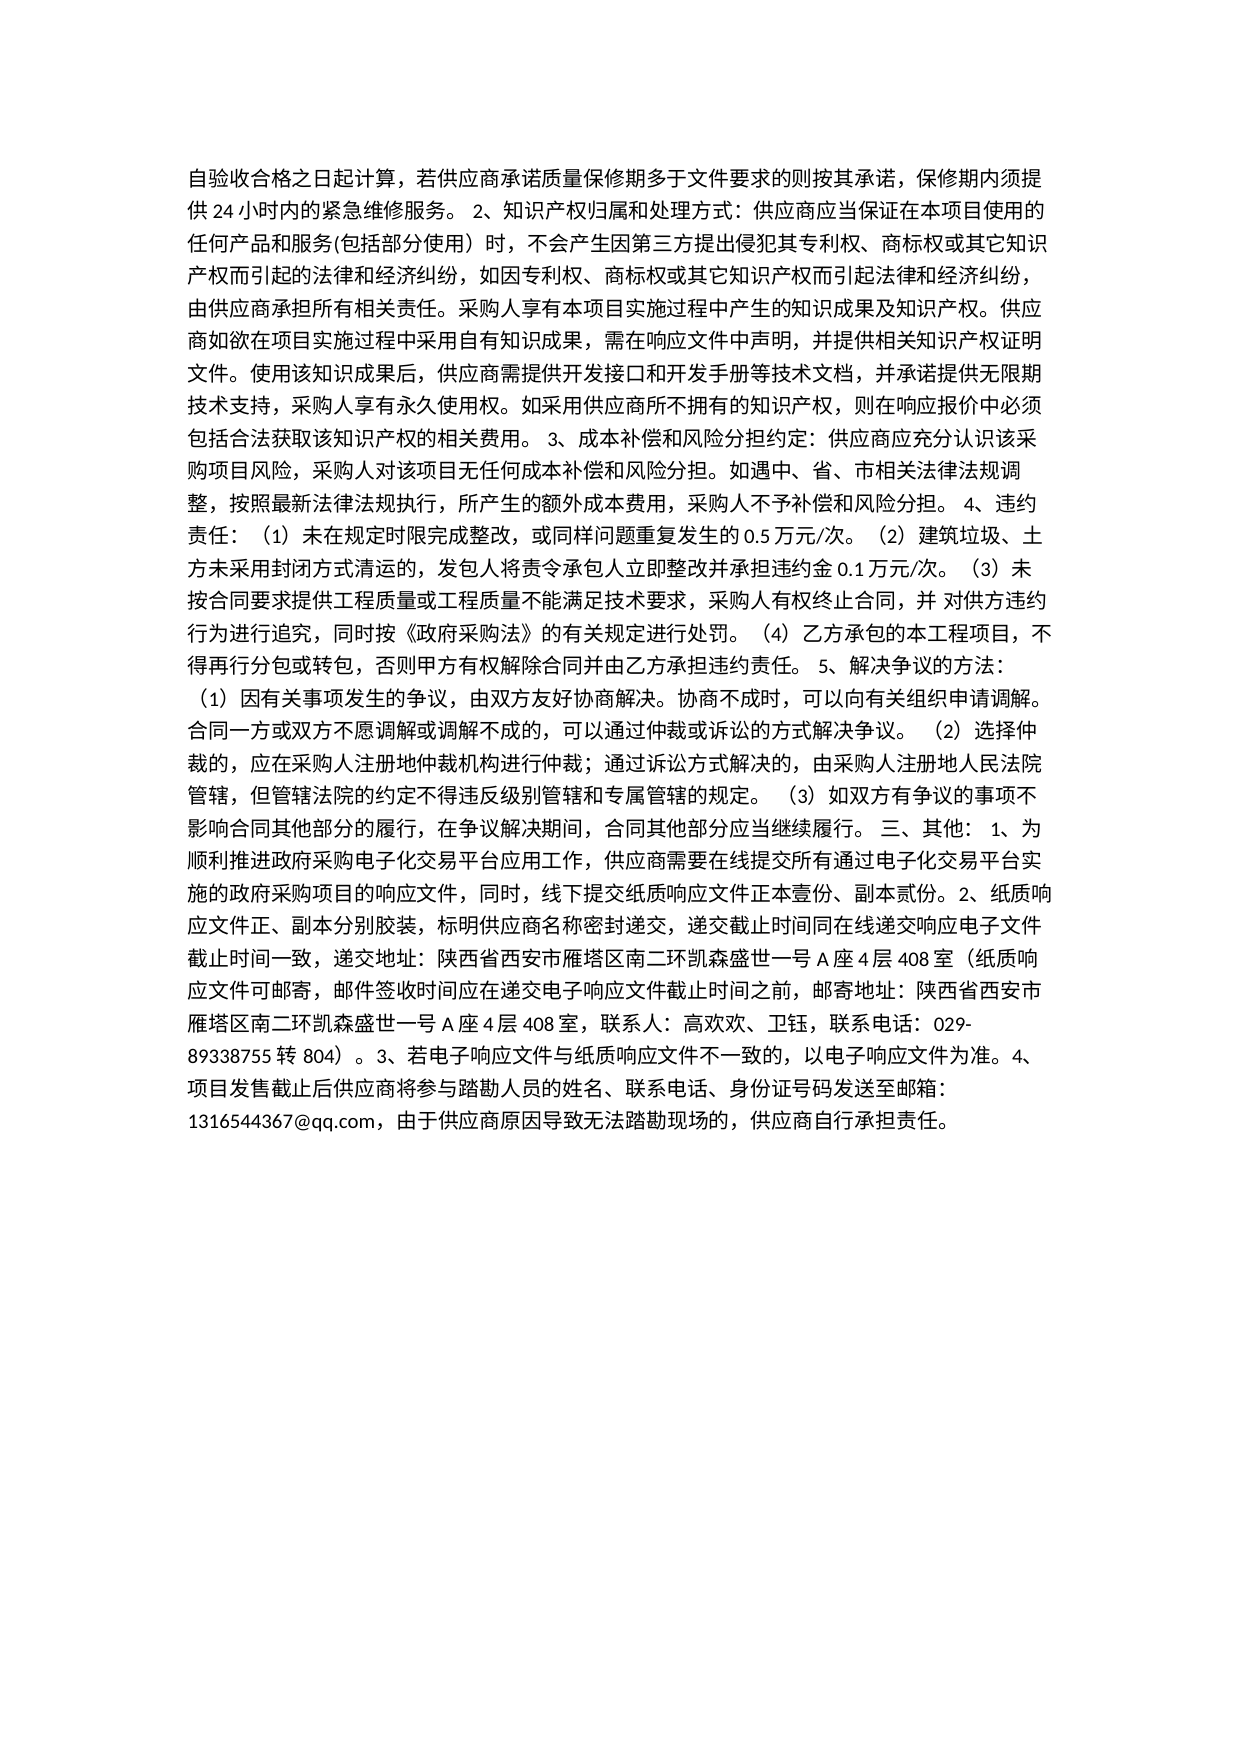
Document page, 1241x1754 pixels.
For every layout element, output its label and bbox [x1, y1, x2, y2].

text [187, 162, 1053, 1137]
